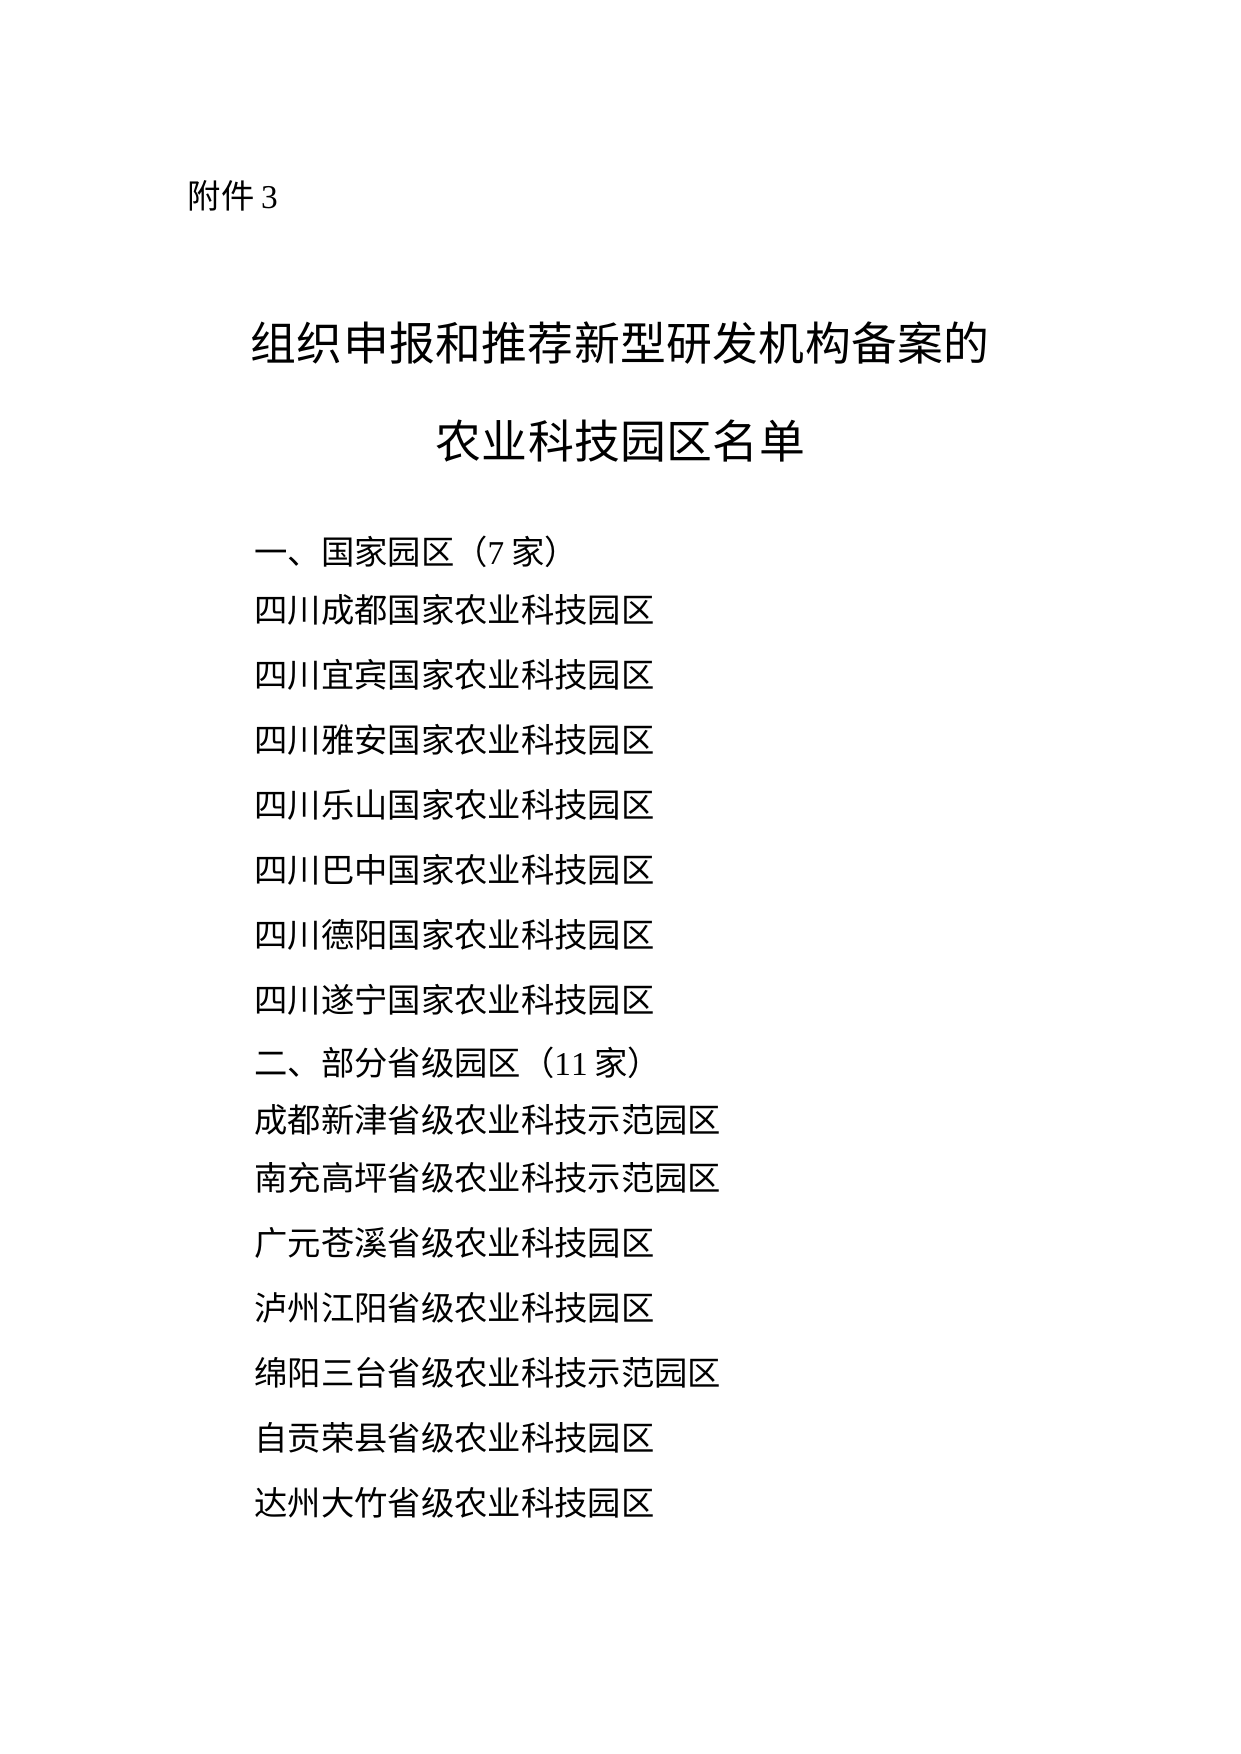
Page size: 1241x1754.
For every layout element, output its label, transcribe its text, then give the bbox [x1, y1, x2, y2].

list 广元苍溪省级农业科技园区 [187, 1208, 1053, 1273]
list 绵阳三台省级农业科技示范园区 [187, 1338, 1053, 1403]
list 四川德阳国家农业科技园区 [187, 901, 1053, 966]
list 四川雅安国家农业科技园区 [187, 706, 1053, 771]
list 南充高坪省级农业科技示范园区 [187, 1143, 1053, 1208]
list 四川宜宾国家农业科技园区 [187, 641, 1053, 706]
text 二、部分省级园区（11家） [187, 1031, 1053, 1087]
text 农业科技园区名单 [187, 389, 1053, 487]
list 四川遂宁国家农业科技园区 [187, 966, 1053, 1031]
list 达州大竹省级农业科技园区 [187, 1468, 1053, 1533]
list 四川乐山国家农业科技园区 [187, 771, 1053, 836]
text 成都新津省级农业科技示范园区 [187, 1087, 1053, 1143]
list 四川巴中国家农业科技园区 [187, 836, 1053, 901]
text 组织申报和推荐新型研发机构备案的 [187, 292, 1053, 389]
text 一、国家园区（7家） [187, 519, 1053, 576]
text 附件3 [187, 162, 1053, 227]
list 自贡荣县省级农业科技园区 [187, 1403, 1053, 1468]
list 泸州江阳省级农业科技园区 [187, 1273, 1053, 1338]
list 四川成都国家农业科技园区 [187, 576, 1053, 641]
